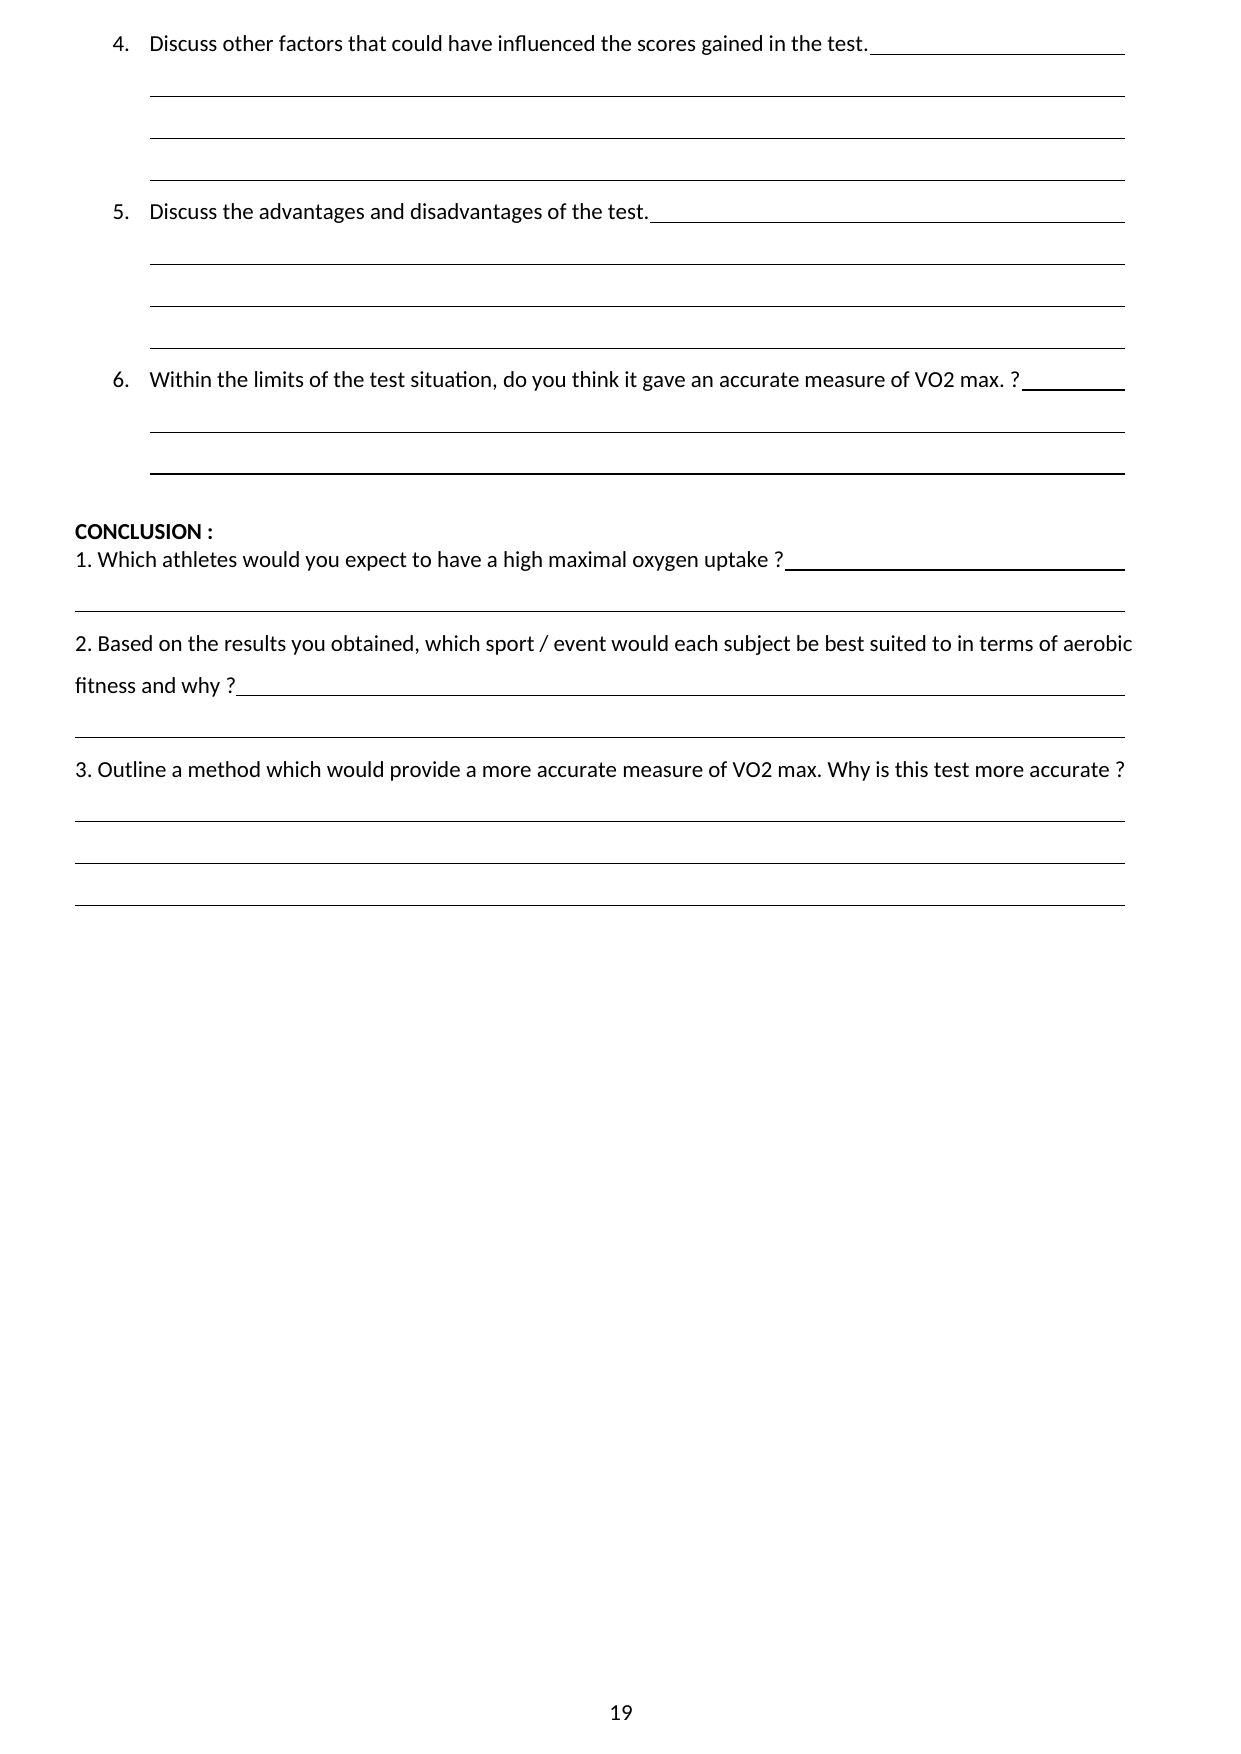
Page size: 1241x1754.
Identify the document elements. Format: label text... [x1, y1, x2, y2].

list Within the limits of the test situation, do you think it gave an accurate measure of VO2 max. ? [112, 365, 1167, 477]
text 2. Based on the results you obtained, which sport / event would each subject be best suited to in terms of aerobic [75, 629, 1167, 657]
list Discuss the advantages and disadvantages of the test. [112, 197, 1167, 351]
list Discuss other factors that could have influenced the scores gained in the test. [112, 29, 1167, 183]
text CONCLUSION : [75, 517, 1167, 545]
text fitness and why ? [75, 671, 1167, 741]
text 3. Outline a method which would provide a more accurate measure of VO2 max. Why is this test more accurate ? [75, 755, 1167, 909]
text 1. Which athletes would you expect to have a high maximal oxygen uptake ? [75, 545, 1167, 615]
